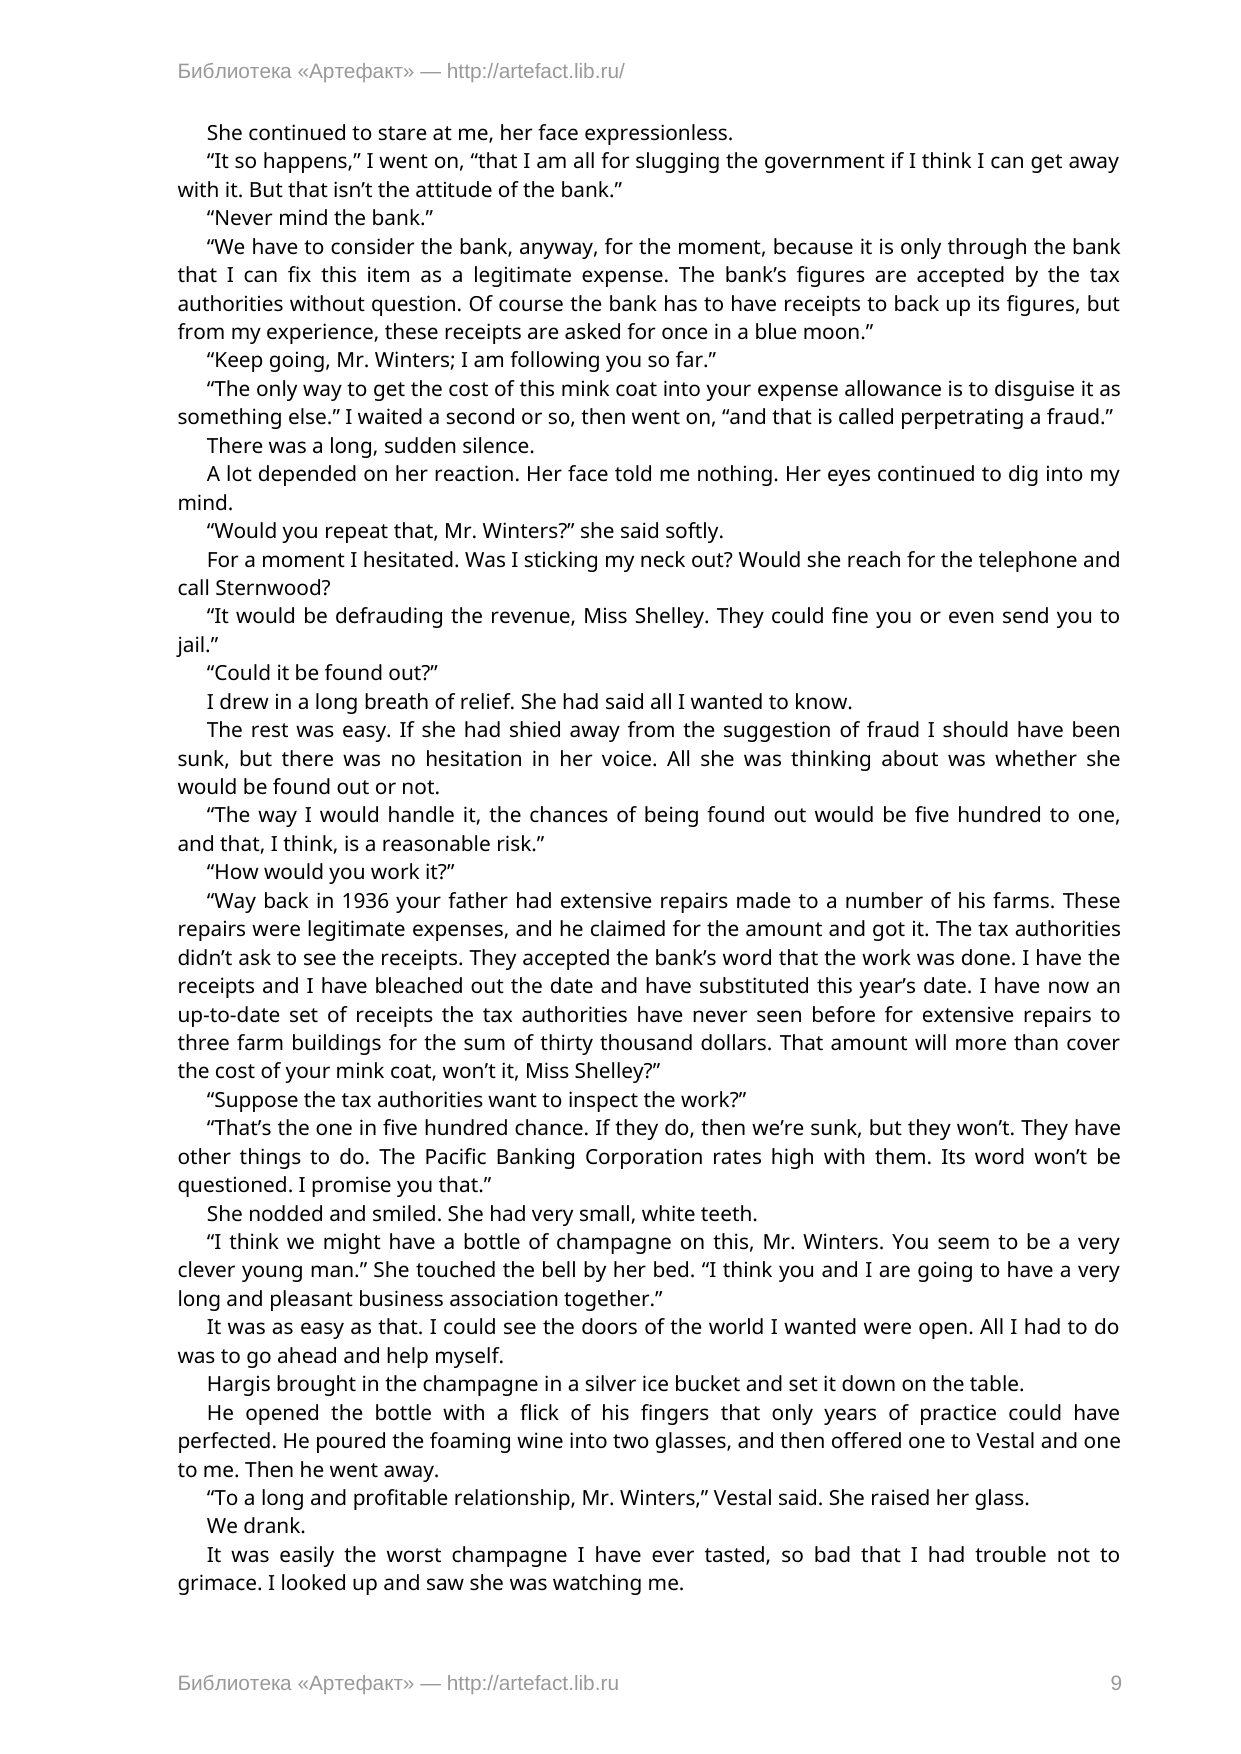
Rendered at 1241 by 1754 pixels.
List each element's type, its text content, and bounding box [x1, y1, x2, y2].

text “The only way to get the cost of this mink coat into your expense allowance is to disguise it as something else.” I waited a second or so, then went on, “and that is called perpetrating a fraud.” [177, 374, 1122, 431]
text Hargis brought in the champagne in a silver ice bucket and set it down on the table. [177, 1369, 1122, 1398]
text The rest was easy. If she had shied away from the suggestion of fraud I should have been sunk, but there was no hesitation in her voice. All she was thinking about was whether she would be found out or not. [177, 715, 1122, 801]
text “It would be defrauding the revenue, Miss Shelley. They could fine you or even send you to jail.” [177, 602, 1122, 658]
text He opened the bottle with a flick of his fingers that only years of practice could have perfected. He poured the foaming wine into two glasses, and then offered one to Vestal and one to me. Then he went away. [177, 1398, 1122, 1483]
text There was a long, sudden silence. [177, 431, 1122, 459]
text “I think we might have a bottle of champagne on this, Mr. Winters. You seem to be a very clever young man.” She touched the bell by her bed. “I think you and I are going to have a very long and pleasant business association together.” [177, 1227, 1122, 1312]
text It was as easy as that. I could see the doors of the world I wanted were open. All I had to do was to go ahead and help myself. [177, 1312, 1122, 1369]
text “That’s the one in five hundred chance. If they do, then we’re sunk, but they won’t. They have other things to do. The Pacific Banking Corporation rates high with them. Its word won’t be questioned. I promise you that.” [177, 1113, 1122, 1199]
text “We have to consider the bank, anyway, for the moment, because it is only through the bank that I can fix this item as a legitimate expense. The bank’s figures are accepted by the tax authorities without question. Of course the bank has to have receipts to back up its figures, but from my experience, these receipts are asked for once in a blue moon.” [177, 232, 1122, 346]
text For a moment I hesitated. Was I sticking my neck out? Would she reach for the telephone and call Sternwood? [177, 545, 1122, 602]
text “It so happens,” I went on, “that I am all for slugging the government if I think I can get away with it. But that isn’t the attitude of the bank.” [177, 147, 1122, 203]
text “Suppose the tax authorities want to inspect the work?” [177, 1085, 1122, 1113]
text “Never mind the bank.” [177, 203, 1122, 232]
text “Way back in 1936 your father had extensive repairs made to a number of his farms. These repairs were legitimate expenses, and he claimed for the amount and got it. The tax authorities didn’t ask to see the receipts. They accepted the bank’s word that the work was done. I have the receipts and I have bleached out the date and have substituted this year’s date. I have now an up-to-date set of receipts the tax authorities have never seen before for extensive repairs to three farm buildings for the sum of thirty thousand dollars. That amount will more than cover the cost of your mink coat, won’t it, Miss Shelley?” [177, 886, 1122, 1085]
text A lot depended on her reaction. Her face told me nothing. Her eyes continued to dig into my mind. [177, 459, 1122, 516]
text “Could it be found out?” [177, 658, 1122, 687]
text It was easily the worst champagne I have ever tasted, so bad that I had trouble not to grimace. I looked up and saw she was watching me. [177, 1540, 1122, 1597]
text “Would you repeat that, Mr. Winters?” she said softly. [177, 516, 1122, 545]
text She continued to stare at me, her face expressionless. [177, 118, 1122, 147]
text “To a long and profitable relationship, Mr. Winters,” Vestal said. She raised her glass. [177, 1483, 1122, 1512]
text We drank. [177, 1512, 1122, 1540]
text “How would you work it?” [177, 857, 1122, 886]
text She nodded and smiled. She had very small, white teeth. [177, 1199, 1122, 1227]
text “Keep going, Mr. Winters; I am following you so far.” [177, 346, 1122, 374]
text I drew in a long breath of relief. She had said all I wanted to know. [177, 687, 1122, 715]
text “The way I would handle it, the chances of being found out would be five hundred to one, and that, I think, is a reasonable risk.” [177, 801, 1122, 857]
